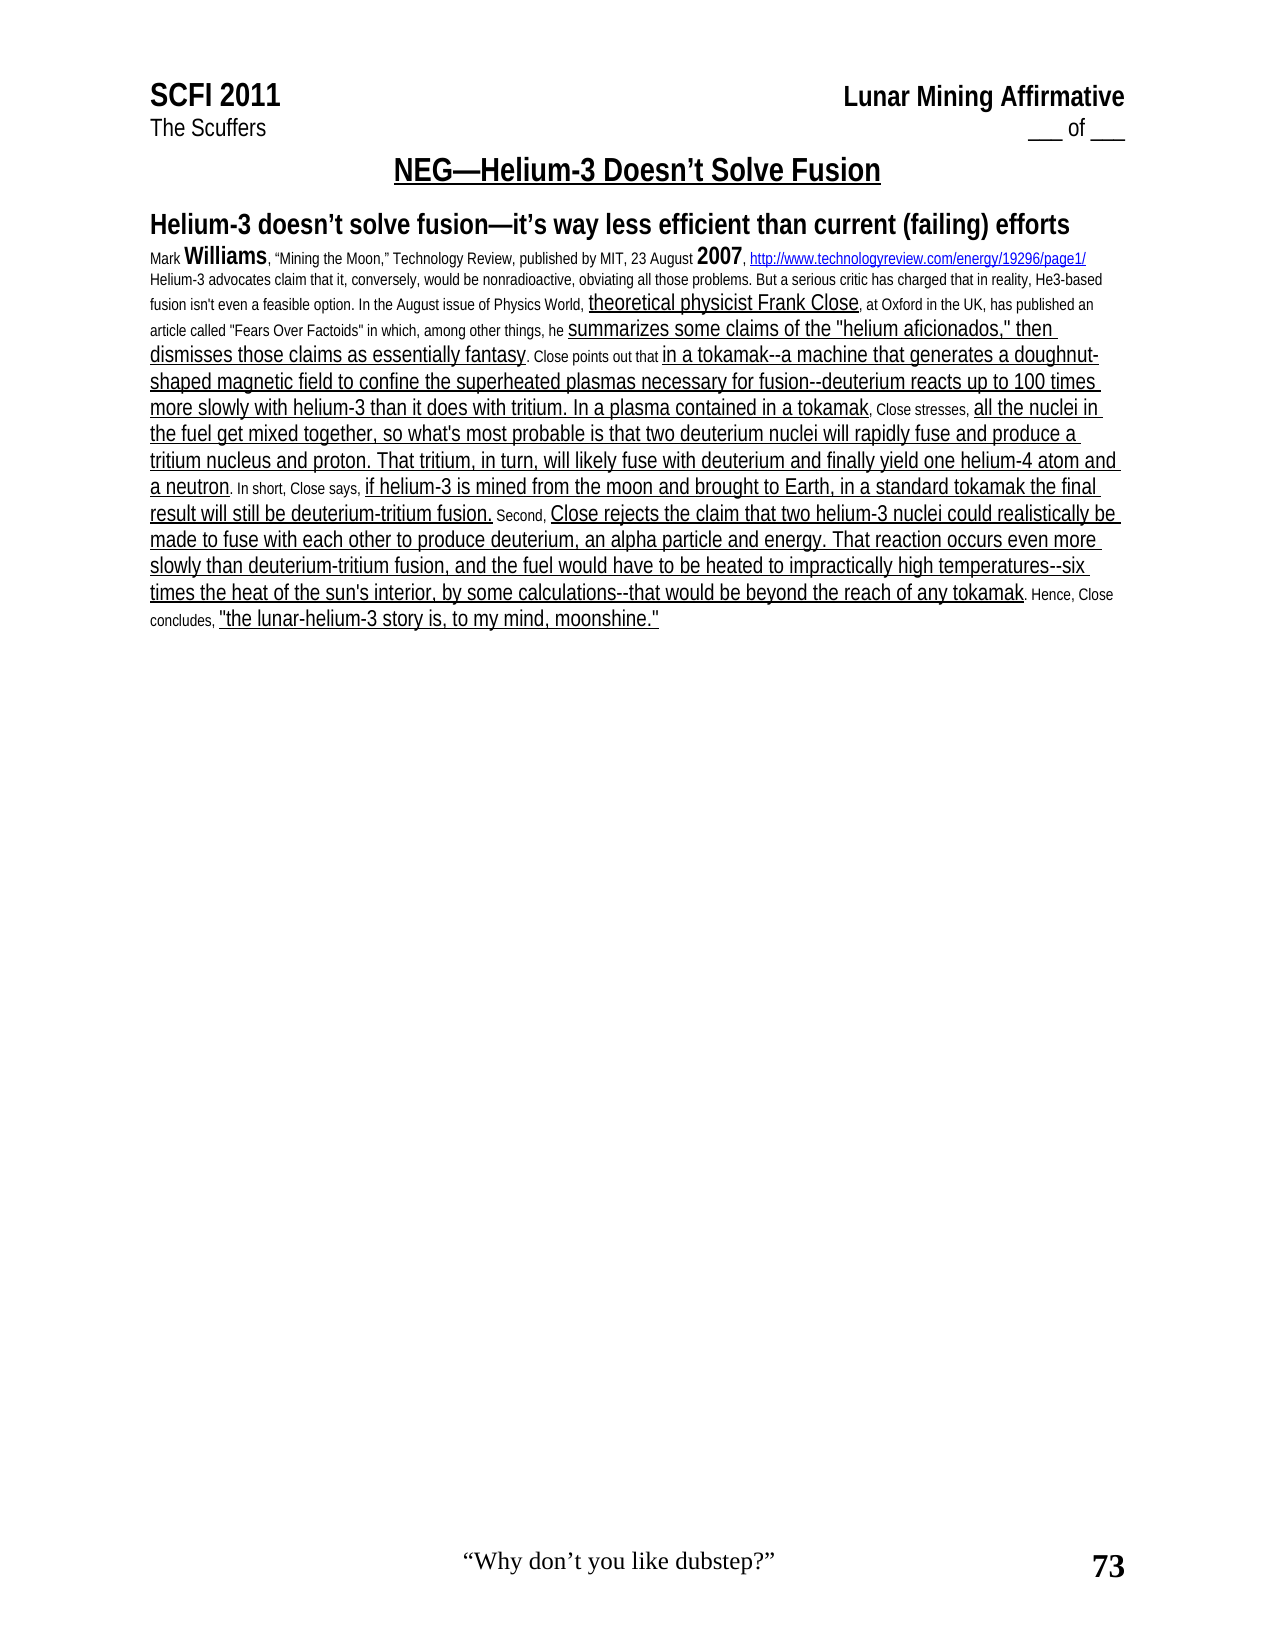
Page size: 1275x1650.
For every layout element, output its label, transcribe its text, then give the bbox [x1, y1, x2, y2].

text Helium-3 advocates claim that it, conversely, would be nonradioactive, obviating all those problems. But a serious critic has charged that in reality, He3-based fusion isn't even a feasible option. In the August issue of Physics World, theoretical physicist Frank Close, at Oxford in the UK, has published an article called "Fears Over Factoids" in which, among other things, he summarizes some claims of the "helium aficionados," then dismisses those claims as essentially fantasy. Close points out that in a tokamak--a machine that generates a doughnut-shaped magnetic field to confine the superheated plasmas necessary for fusion--deuterium reacts up to 100 times more slowly with helium-3 than it does with tritium. In a plasma contained in a tokamak, Close stresses, all the nuclei in the fuel get mixed together, so what's most probable is that two deuterium nuclei will rapidly fuse and produce a tritium nucleus and proton. That tritium, in turn, will likely fuse with deuterium and finally yield one helium-4 atom and a neutron. In short, Close says, if helium-3 is mined from the moon and brought to Earth, in a standard tokamak the final result will still be deuterium-tritium fusion. Second, Close rejects the claim that two helium-3 nuclei could realistically be made to fuse with each other to produce deuterium, an alpha particle and energy. That reaction occurs even more slowly than deuterium-tritium fusion, and the fuel would have to be heated to impractically high temperatures--six times the heat of the sun's interior, by some calculations--that would be beyond the reach of any tokamak. Hence, Close concludes, "the lunar-helium-3 story is, to my mind, moonshine." [150, 269, 1125, 631]
text Mark Williams, “Mining the Moon,” Technology Review, published by MIT, 23 August 2007, http://www.technologyreview.com/energy/19296/page1/ [150, 241, 1125, 269]
text NEG—Helium-3 Doesn’t Solve Fusion [150, 150, 1125, 188]
text Helium-3 doesn’t solve fusion—it’s way less efficient than current (failing) efforts [150, 207, 1125, 241]
